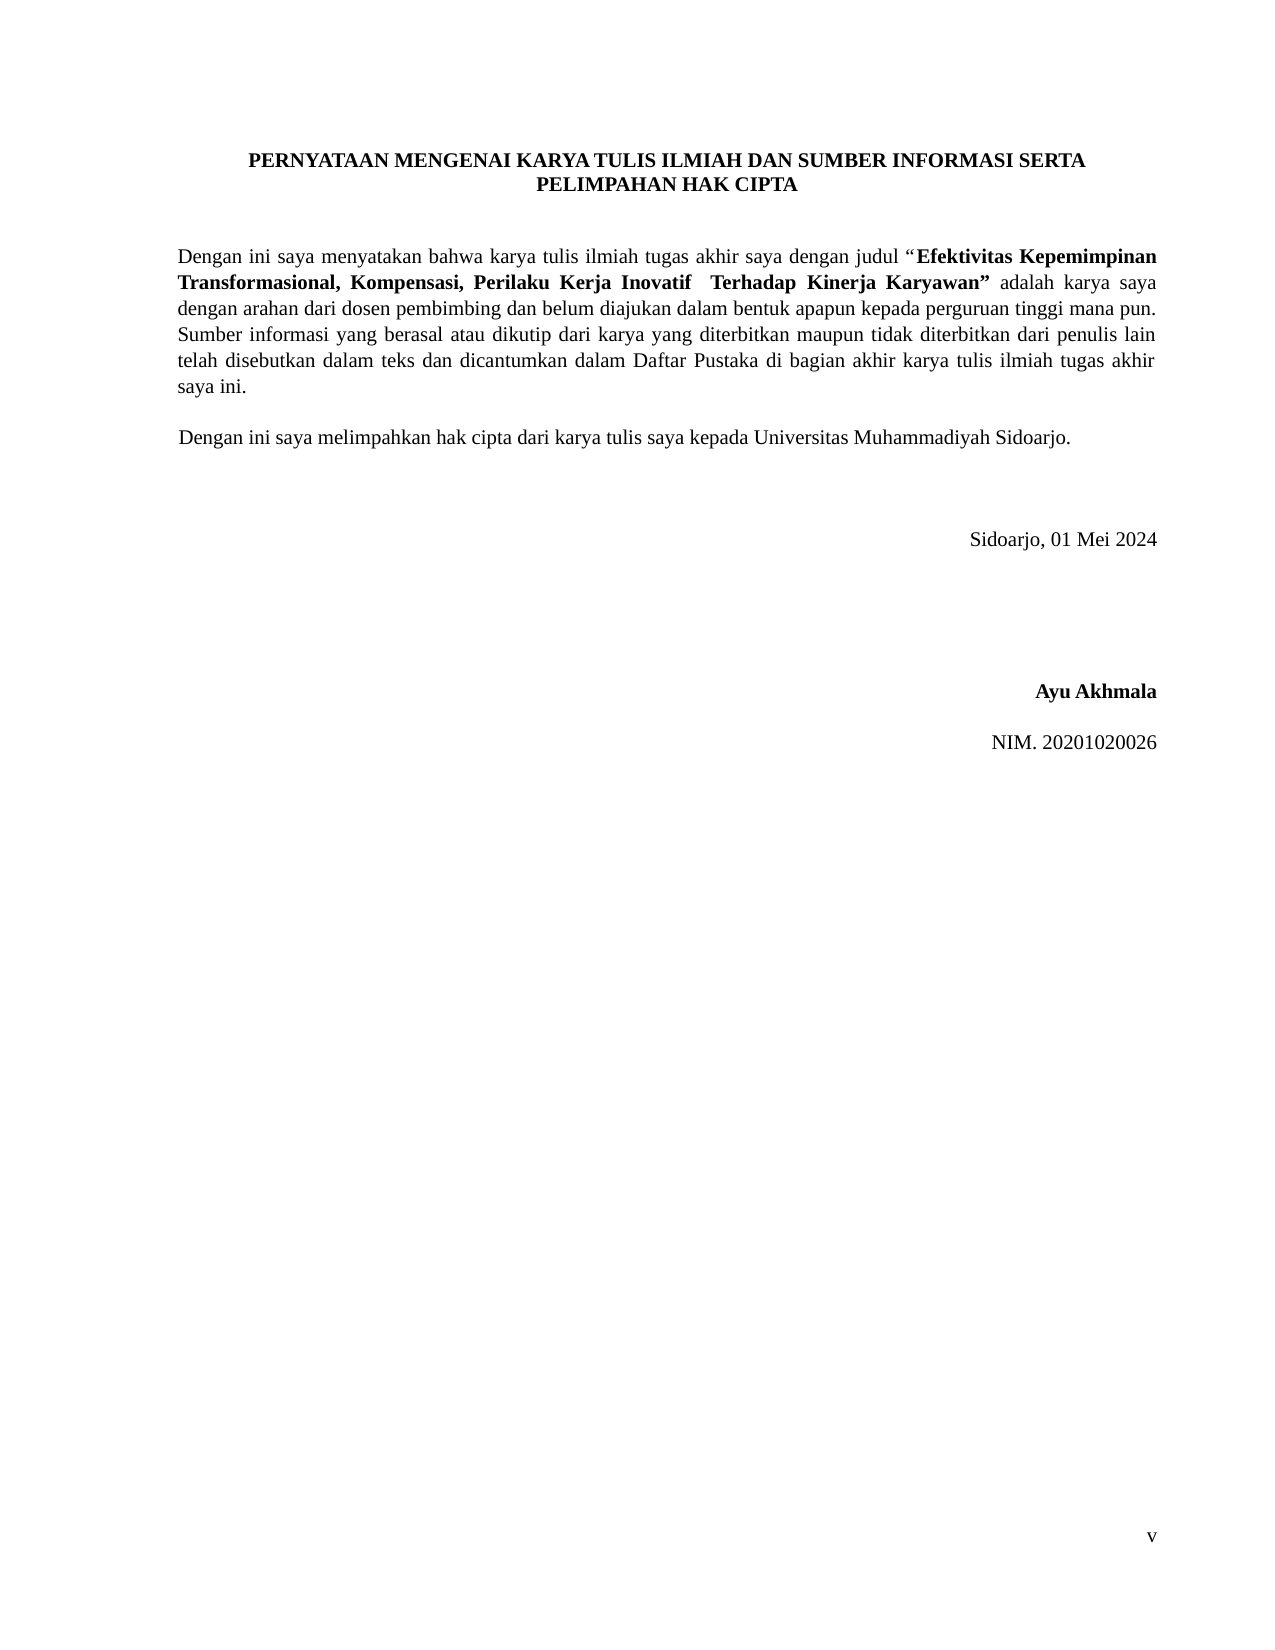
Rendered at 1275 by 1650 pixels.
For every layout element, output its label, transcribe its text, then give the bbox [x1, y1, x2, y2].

subtitle PERNYATAAN MENGENAI KARYA TULIS ILMIAH DAN SUMBER INFORMASI SERTA PELIMPAHAN HAK CIPTA [177, 148, 1157, 196]
text Sidoarjo, 01 Mei 2024 [177, 526, 1157, 551]
text Dengan ini saya menyatakan bahwa karya tulis ilmiah tugas akhir saya dengan judul “Efektivitas Kepemimpinan Transformasional, Kompensasi, Perilaku Kerja Inovatif Terhadap Kinerja Karyawan” adalah karya saya dengan arahan dari dosen pembimbing dan belum diajukan dalam bentuk apapun kepada perguruan tinggi mana pun. Sumber informasi yang berasal atau dikutip dari karya yang diterbitkan maupun tidak diterbitkan dari penulis lain telah disebutkan dalam teks dan dicantumkan dalam Daftar Pustaka di bagian akhir karya tulis ilmiah tugas akhir saya ini. [177, 244, 1157, 398]
text Dengan ini saya melimpahkan hak cipta dari karya tulis saya kepada Universitas Muhammadiyah Sidoarjo. [177, 424, 1157, 449]
text NIM. 20201020026 [177, 730, 1157, 754]
text Ayu Akhmala [177, 679, 1157, 703]
